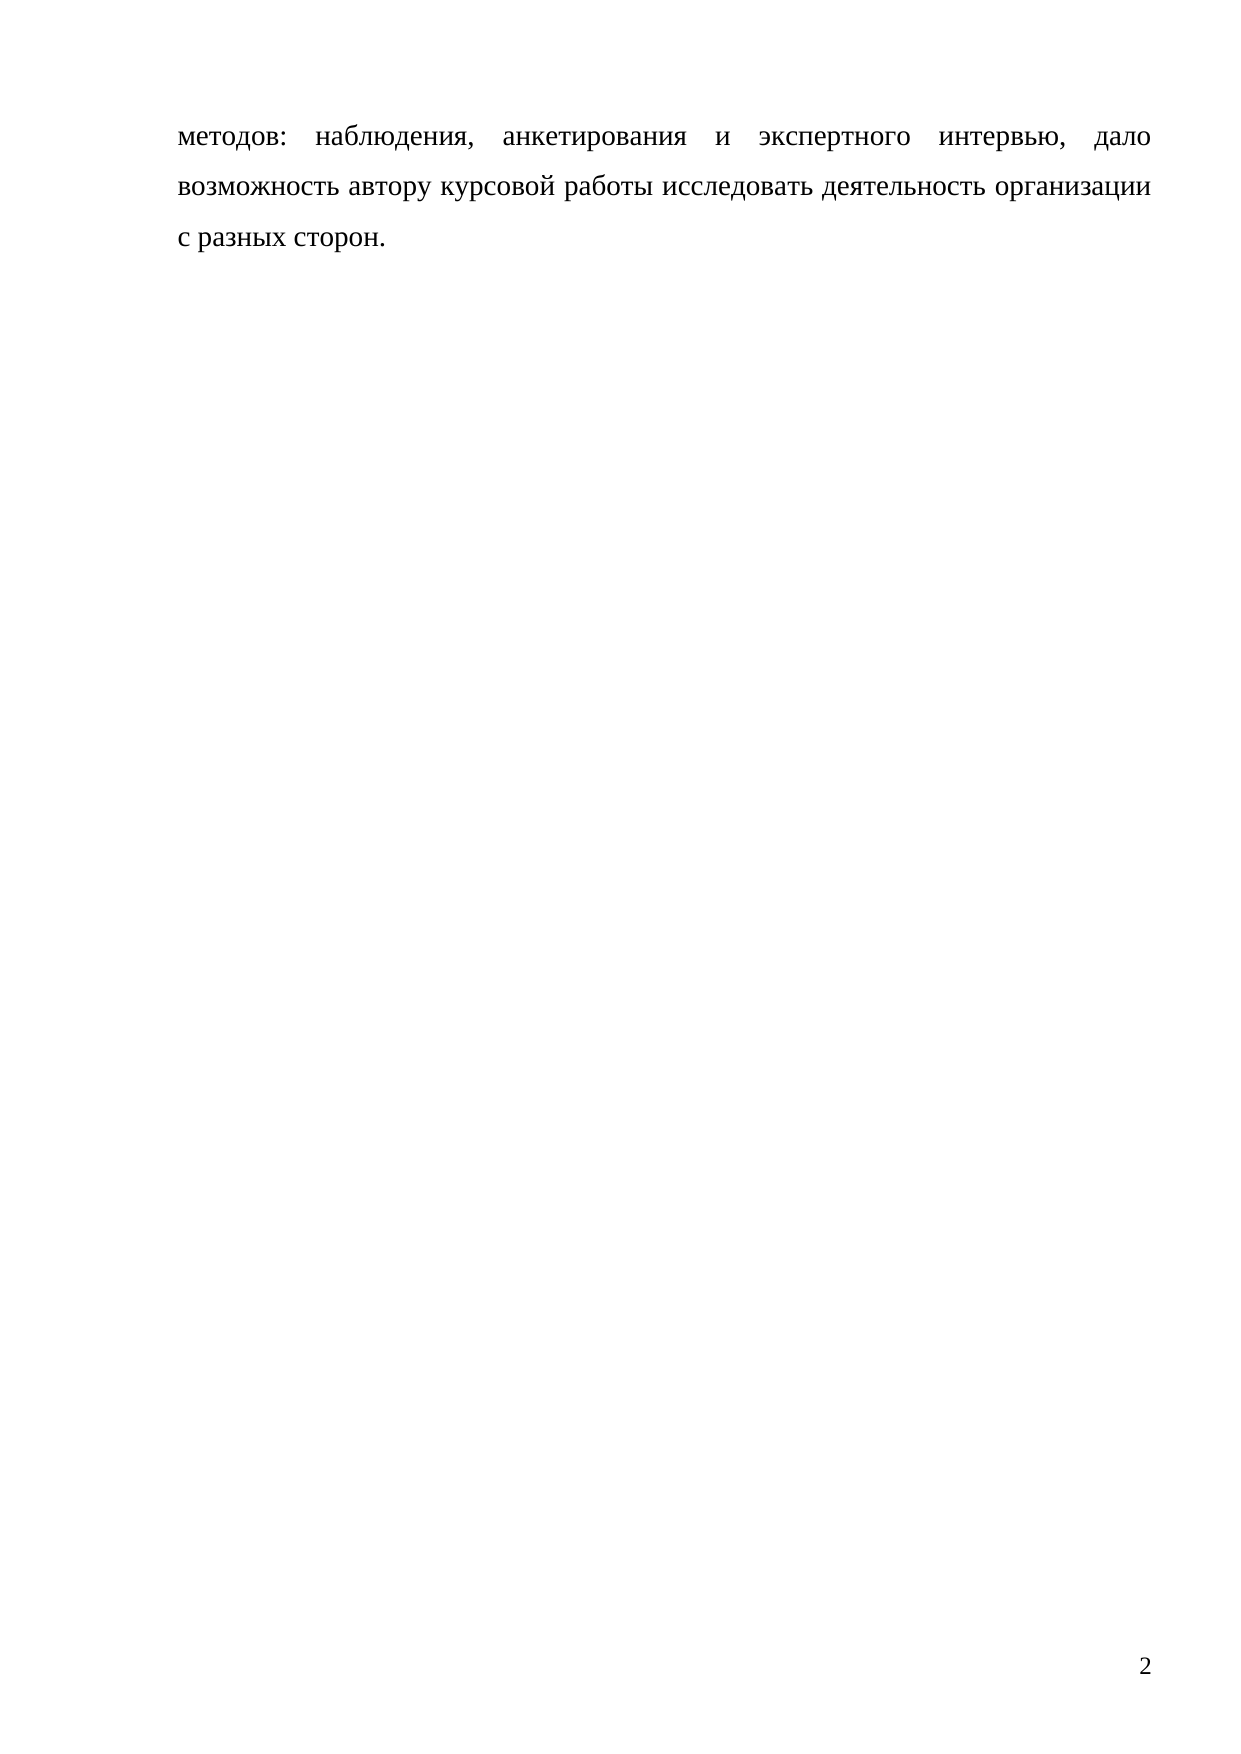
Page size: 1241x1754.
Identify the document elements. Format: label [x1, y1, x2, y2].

text [177, 118, 1152, 252]
